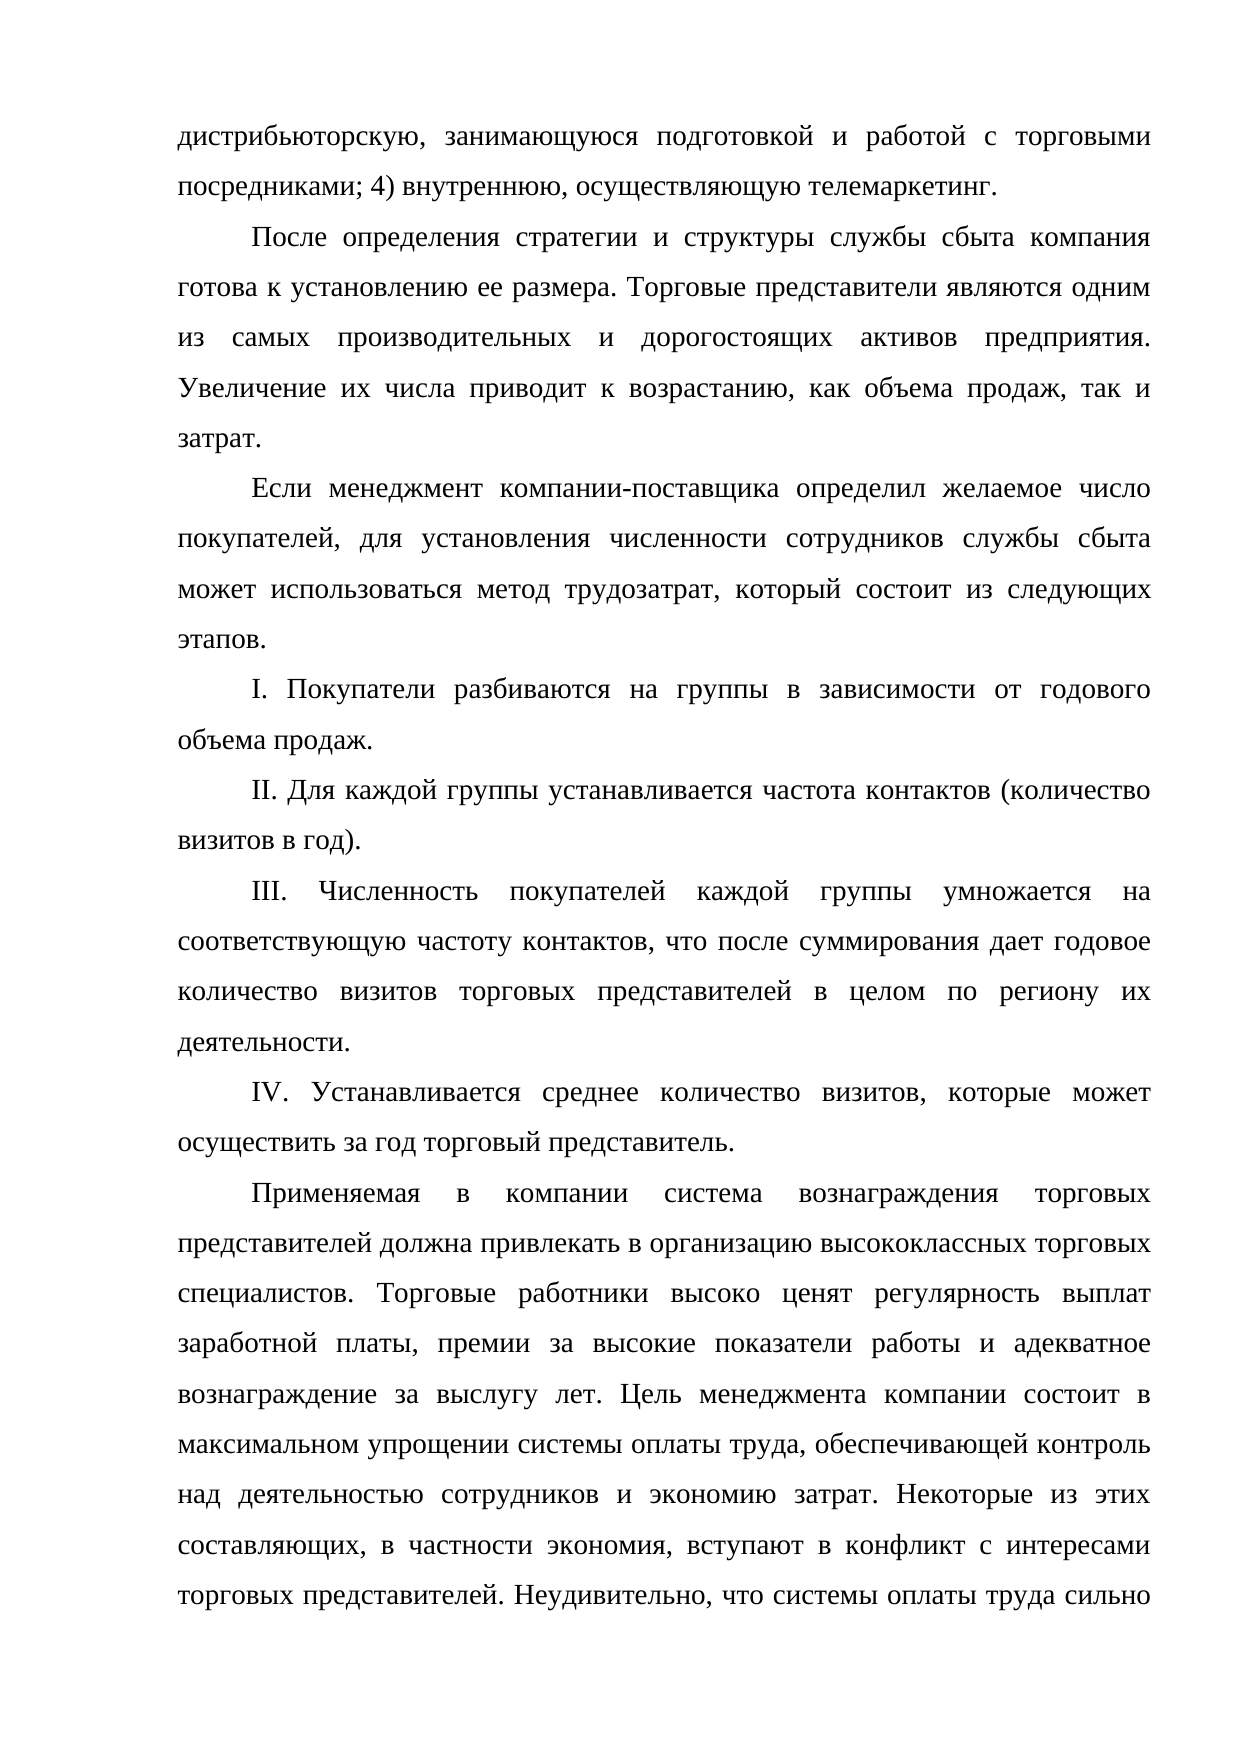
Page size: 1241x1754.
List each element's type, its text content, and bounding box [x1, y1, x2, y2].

text После определения стратегии и структуры службы сбыта компания готова к установлению ее размера. Торговые представители являются одним из самых производительных и дорогостоящих активов предприятия. Увеличение их числа приводит к возрастанию, как объема продаж, так и затрат. [177, 219, 1152, 453]
text IV. Устанавливается среднее количество визитов, которые может осуществить за год торговый представитель. [177, 1074, 1152, 1158]
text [177, 1175, 1152, 1611]
text Если менеджмент компании-поставщика определил желаемое число покупателей, для установления численности сотрудников службы сбыта может использоваться метод трудозатрат, который состоит из следующих этапов. [177, 470, 1152, 655]
text III. Численность покупателей каждой группы умножается на соответствующую частоту контактов, что после суммирования дает годовое количество визитов торговых представителей в целом по региону их деятельности. [177, 873, 1152, 1057]
text II. Для каждой группы устанавливается частота контактов (количество визитов в год). [177, 772, 1152, 856]
text I. Покупатели разбиваются на группы в зависимости от годового объема продаж. [177, 672, 1152, 755]
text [177, 118, 1152, 202]
